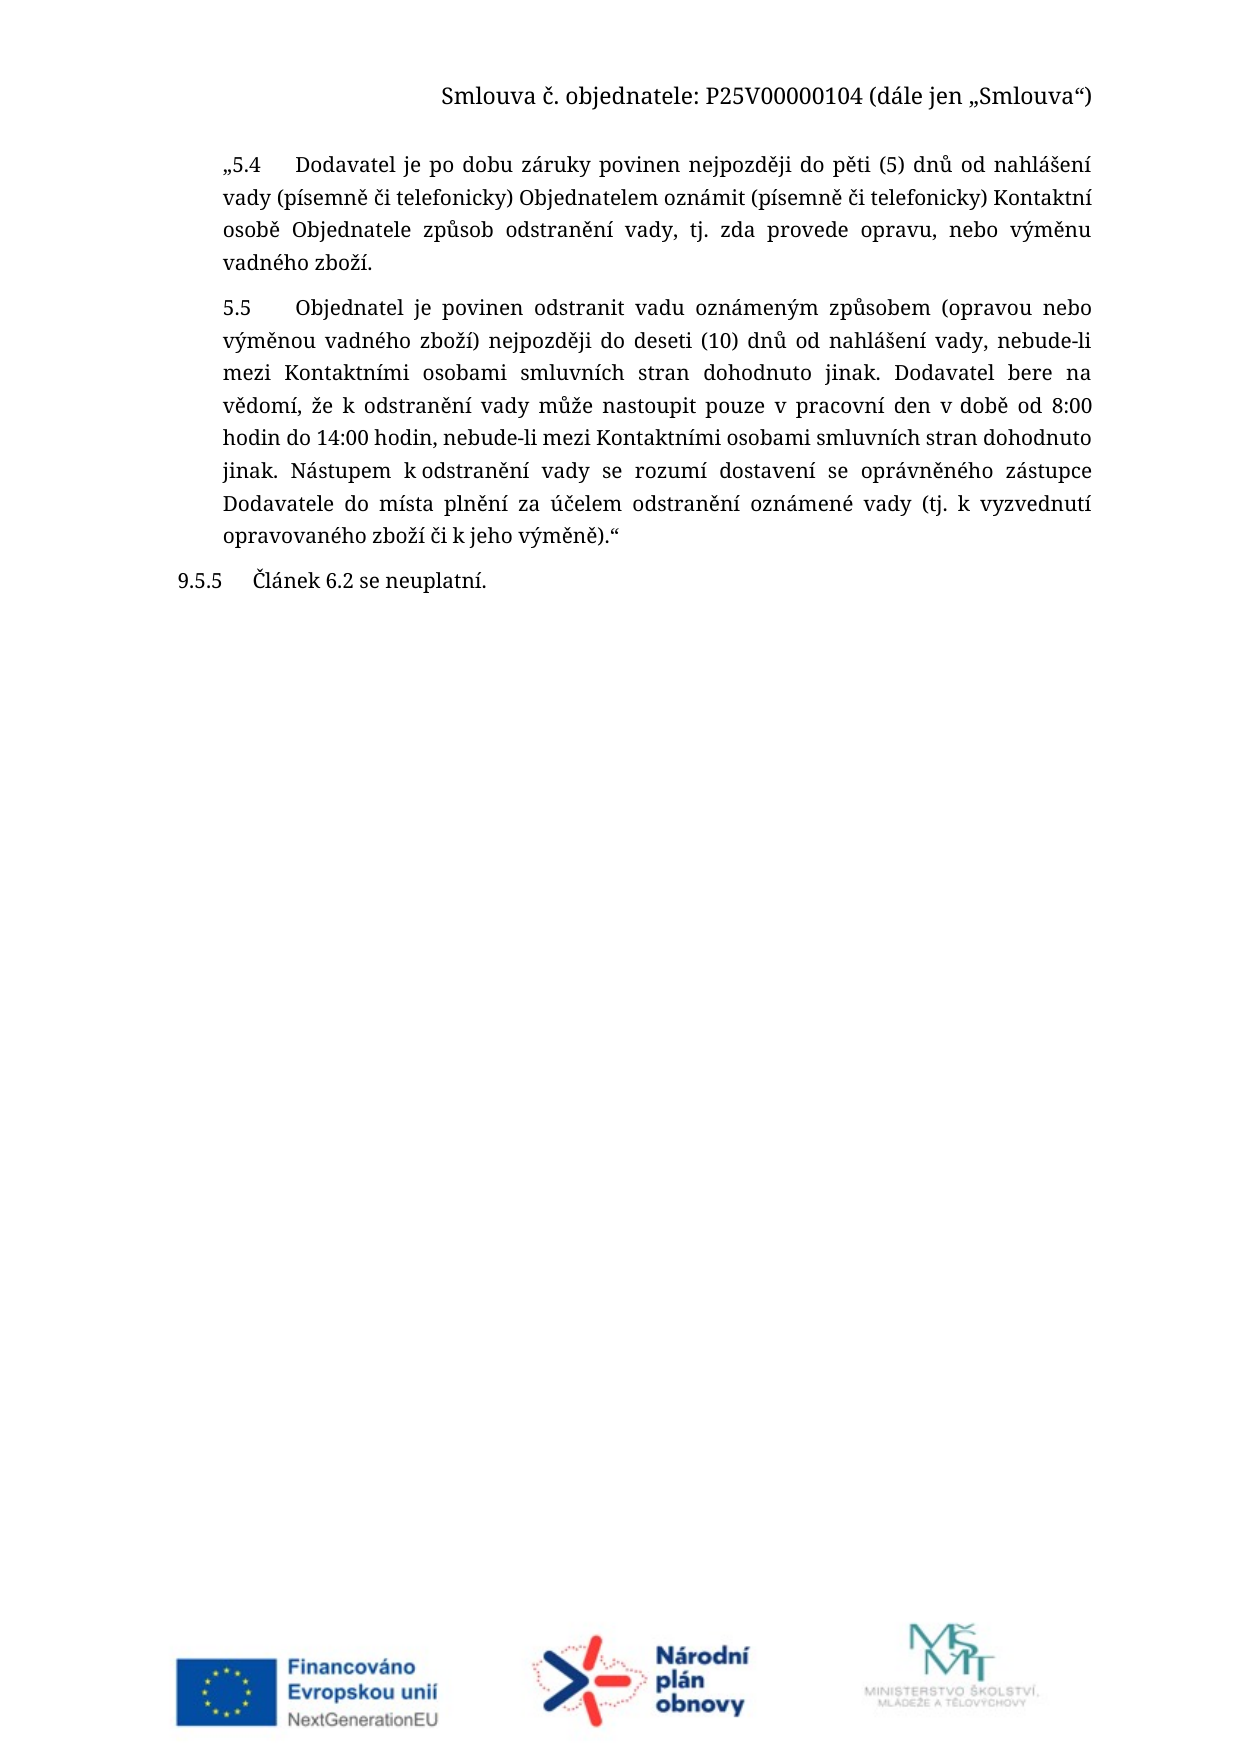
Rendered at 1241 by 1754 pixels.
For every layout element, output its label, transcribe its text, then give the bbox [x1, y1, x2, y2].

picture [147, 1577, 1093, 1754]
list Článek 6.2 se neuplatní. [177, 566, 1093, 595]
list 5.5 Objednatel je povinen odstranit vadu oznámeným způsobem (opravou nebo výměnou vadného zboží) nejpozději do deseti (10) dnů od nahlášení vady, nebude-li mezi Kontaktními osobami smluvních stran dohodnuto jinak. Dodavatel bere na vědomí, že k odstranění vady může nastoupit pouze v pracovní den v době od 8:00 hodin do 14:00 hodin, nebude-li mezi Kontaktními osobami smluvních stran dohodnuto jinak. Nástupem k odstranění vady se rozumí dostavení se oprávněného zástupce Dodavatele do místa plnění za účelem odstranění oznámené vady (tj. k vyzvednutí opravovaného zboží či k jeho výměně).“ [223, 293, 1093, 550]
list „5.4 Dodavatel je po dobu záruky povinen nejpozději do pěti (5) dnů od nahlášení vady (písemně či telefonicky) Objednatelem oznámit (písemně či telefonicky) Kontaktní osobě Objednatele způsob odstranění vady, tj. zda provede opravu, nebo výměnu vadného zboží. [223, 150, 1093, 276]
